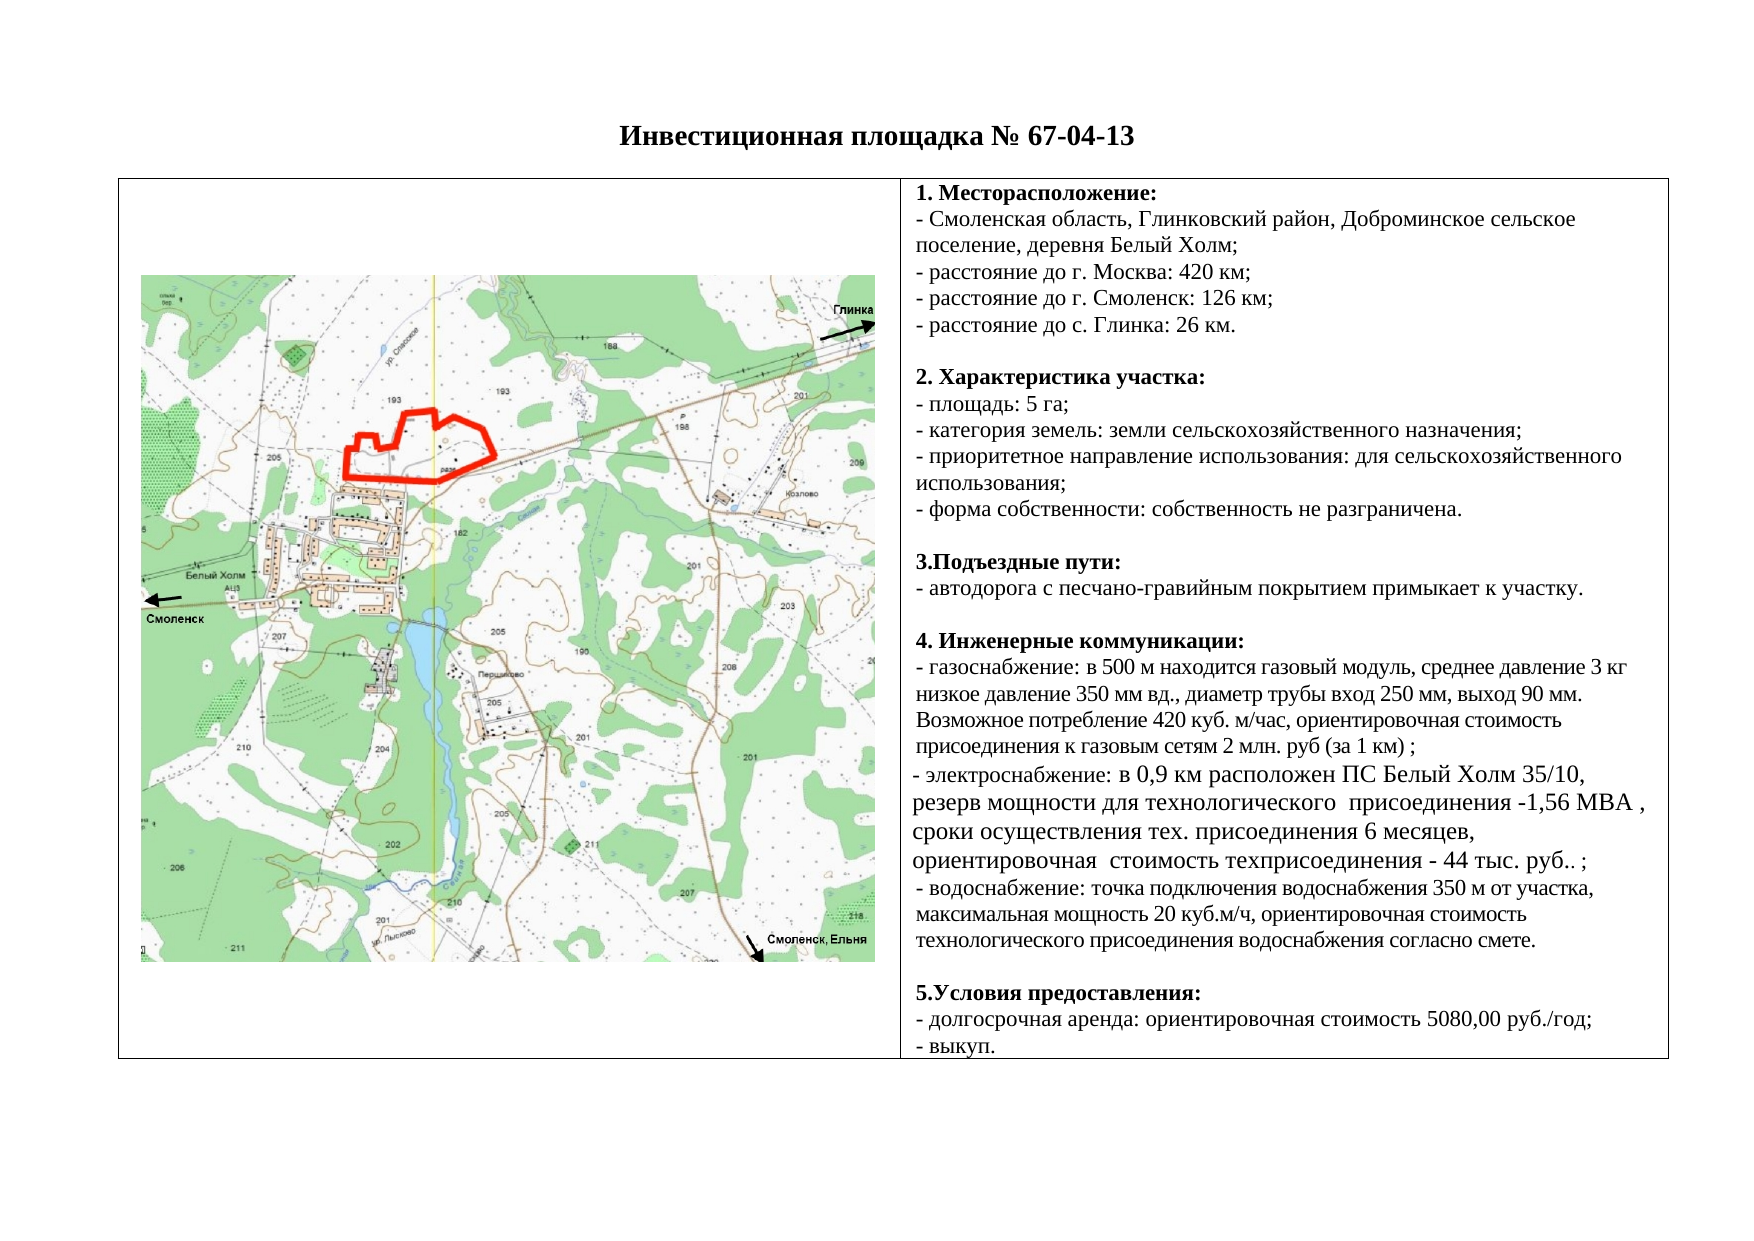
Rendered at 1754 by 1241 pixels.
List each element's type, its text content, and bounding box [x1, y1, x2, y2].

table_header 1. Месторасположение: - Смоленская область, Глинковский район, Доброминское сельское поселение, деревня Белый Холм; - расстояние до г. Москва: 420 км; - расстояние до г. Смоленск: 126 км; - расстояние до с. Глинка: 26 км. 2. Характеристика участка: - площадь: 5 га; - категория земель: земли сельскохозяйственного назначения; - приоритетное направление использования: для сельскохозяйственного использования; - форма собственности: собственность не разграничена. 3.Подъездные пути: - автодорога с песчано-гравийным покрытием примыкает к участку. 4. Инженерные коммуникации: - газоснабжение: в 500 м находится газовый модуль, среднее давление 3 кг низкое давление 350 мм вд., диаметр трубы вход 250 мм, выход 90 мм. Возможное потребление 420 куб. м/час, ориентировочная стоимость присоединения к газовым сетям 2 млн. руб (за 1 км) ; - электроснабжение: в 0,9 км расположен ПС Белый Холм 35/10, резерв мощности для технологического присоединения -1,56 МВА , сроки осуществления тех. присоединения 6 месяцев, ориентировочная стоимость техприсоединения - 44 тыс. руб.. ; - водоснабжение: точка подключения водоснабжения 350 м от участка, максимальная мощность 20 куб.м/ч, ориентировочная стоимость технологического присоединения водоснабжения согласно смете. 5.Условия предоставления: - долгосрочная аренда: ориентировочная стоимость 5080,00 руб./год; - выкуп. [901, 179, 1668, 1058]
table_header [119, 179, 900, 1058]
text Инвестиционная площадка № 67-04-13 [118, 118, 1636, 152]
picture [140, 275, 875, 962]
